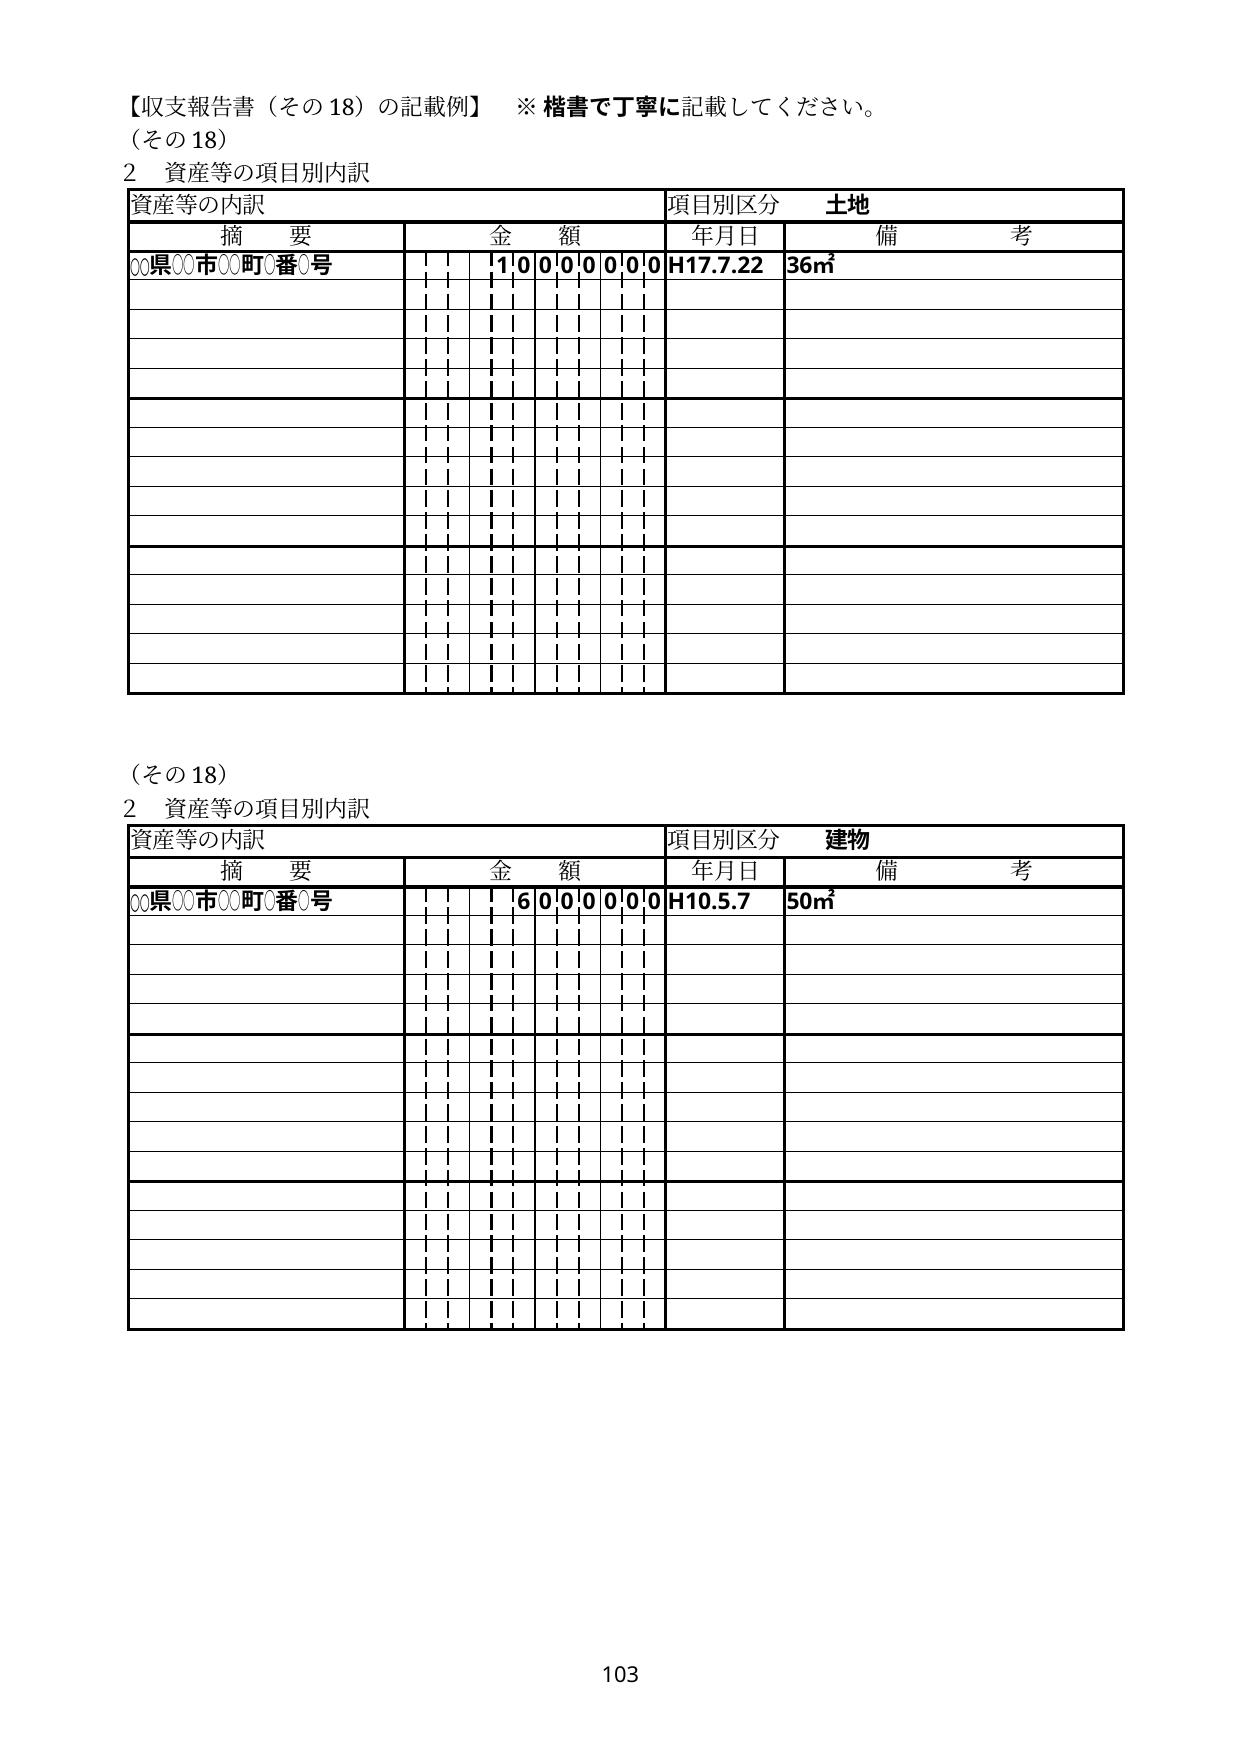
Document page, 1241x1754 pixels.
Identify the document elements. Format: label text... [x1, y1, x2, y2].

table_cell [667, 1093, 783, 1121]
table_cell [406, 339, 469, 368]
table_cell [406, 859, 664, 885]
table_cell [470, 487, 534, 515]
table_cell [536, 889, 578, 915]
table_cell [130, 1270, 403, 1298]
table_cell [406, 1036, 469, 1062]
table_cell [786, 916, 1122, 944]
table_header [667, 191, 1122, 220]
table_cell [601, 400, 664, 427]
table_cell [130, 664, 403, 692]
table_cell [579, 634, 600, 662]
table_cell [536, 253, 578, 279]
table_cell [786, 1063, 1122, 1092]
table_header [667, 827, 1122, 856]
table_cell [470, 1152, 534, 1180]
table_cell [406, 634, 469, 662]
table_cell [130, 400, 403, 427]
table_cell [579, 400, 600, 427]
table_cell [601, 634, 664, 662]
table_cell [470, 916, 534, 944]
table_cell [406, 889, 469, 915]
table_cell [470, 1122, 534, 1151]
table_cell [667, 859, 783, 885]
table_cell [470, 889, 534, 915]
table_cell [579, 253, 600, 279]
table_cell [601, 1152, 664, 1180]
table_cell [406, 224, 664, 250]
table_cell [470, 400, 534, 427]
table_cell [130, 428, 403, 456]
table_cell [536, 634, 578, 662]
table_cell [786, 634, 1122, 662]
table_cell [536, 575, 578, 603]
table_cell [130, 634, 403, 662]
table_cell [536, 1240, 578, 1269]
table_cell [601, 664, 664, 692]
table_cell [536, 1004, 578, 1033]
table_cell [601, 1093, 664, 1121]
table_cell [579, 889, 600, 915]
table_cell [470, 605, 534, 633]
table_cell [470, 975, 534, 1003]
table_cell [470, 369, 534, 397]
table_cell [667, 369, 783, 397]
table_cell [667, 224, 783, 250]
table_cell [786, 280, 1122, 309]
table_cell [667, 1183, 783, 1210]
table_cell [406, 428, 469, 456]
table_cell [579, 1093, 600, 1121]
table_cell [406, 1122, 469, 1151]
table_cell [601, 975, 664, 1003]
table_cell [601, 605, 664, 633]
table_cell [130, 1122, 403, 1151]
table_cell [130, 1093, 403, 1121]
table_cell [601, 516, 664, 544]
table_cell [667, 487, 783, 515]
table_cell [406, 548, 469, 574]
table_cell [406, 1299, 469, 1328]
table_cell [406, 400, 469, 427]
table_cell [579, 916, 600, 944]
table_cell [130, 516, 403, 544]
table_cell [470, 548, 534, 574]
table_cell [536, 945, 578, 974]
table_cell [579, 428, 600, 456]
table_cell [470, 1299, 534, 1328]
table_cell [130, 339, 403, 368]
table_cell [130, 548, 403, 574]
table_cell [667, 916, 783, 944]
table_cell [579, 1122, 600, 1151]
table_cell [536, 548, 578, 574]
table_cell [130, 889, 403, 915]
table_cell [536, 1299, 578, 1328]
text （その18） [118, 758, 1122, 791]
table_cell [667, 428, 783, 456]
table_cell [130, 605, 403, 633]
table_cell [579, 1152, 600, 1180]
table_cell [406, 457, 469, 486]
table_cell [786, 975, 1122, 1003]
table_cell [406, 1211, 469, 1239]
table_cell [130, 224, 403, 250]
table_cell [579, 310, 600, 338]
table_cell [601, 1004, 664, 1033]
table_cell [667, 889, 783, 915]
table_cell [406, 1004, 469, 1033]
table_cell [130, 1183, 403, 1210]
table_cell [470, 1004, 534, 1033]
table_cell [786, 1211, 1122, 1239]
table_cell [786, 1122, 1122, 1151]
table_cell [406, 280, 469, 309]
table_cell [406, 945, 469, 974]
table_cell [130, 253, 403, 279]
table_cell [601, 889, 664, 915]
text 【収支報告書（その18）の記載例】 ※ 楷書で丁寧に記載してください。 [118, 89, 1122, 122]
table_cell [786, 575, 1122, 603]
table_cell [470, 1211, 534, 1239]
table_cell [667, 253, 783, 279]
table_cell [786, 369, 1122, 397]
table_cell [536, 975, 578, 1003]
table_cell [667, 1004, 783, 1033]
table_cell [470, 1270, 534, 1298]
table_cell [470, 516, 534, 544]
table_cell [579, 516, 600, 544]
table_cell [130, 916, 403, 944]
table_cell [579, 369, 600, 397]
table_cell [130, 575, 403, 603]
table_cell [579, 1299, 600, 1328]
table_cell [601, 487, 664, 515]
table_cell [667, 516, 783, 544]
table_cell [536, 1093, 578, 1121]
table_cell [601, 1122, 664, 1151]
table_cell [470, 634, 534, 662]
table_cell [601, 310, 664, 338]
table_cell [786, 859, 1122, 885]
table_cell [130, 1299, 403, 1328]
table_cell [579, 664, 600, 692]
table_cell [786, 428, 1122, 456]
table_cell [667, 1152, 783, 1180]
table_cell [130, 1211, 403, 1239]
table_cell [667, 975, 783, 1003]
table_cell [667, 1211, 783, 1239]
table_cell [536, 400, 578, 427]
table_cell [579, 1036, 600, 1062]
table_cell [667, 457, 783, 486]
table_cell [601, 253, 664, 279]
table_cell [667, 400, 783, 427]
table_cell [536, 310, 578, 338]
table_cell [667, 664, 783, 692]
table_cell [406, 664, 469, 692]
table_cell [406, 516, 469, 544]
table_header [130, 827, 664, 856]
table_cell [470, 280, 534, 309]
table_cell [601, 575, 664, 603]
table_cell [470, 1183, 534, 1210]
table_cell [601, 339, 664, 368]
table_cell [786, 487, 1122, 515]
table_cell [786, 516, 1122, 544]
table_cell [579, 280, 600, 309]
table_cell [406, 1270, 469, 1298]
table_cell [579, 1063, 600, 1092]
text ２ 資産等の項目別内訳 [118, 155, 1122, 188]
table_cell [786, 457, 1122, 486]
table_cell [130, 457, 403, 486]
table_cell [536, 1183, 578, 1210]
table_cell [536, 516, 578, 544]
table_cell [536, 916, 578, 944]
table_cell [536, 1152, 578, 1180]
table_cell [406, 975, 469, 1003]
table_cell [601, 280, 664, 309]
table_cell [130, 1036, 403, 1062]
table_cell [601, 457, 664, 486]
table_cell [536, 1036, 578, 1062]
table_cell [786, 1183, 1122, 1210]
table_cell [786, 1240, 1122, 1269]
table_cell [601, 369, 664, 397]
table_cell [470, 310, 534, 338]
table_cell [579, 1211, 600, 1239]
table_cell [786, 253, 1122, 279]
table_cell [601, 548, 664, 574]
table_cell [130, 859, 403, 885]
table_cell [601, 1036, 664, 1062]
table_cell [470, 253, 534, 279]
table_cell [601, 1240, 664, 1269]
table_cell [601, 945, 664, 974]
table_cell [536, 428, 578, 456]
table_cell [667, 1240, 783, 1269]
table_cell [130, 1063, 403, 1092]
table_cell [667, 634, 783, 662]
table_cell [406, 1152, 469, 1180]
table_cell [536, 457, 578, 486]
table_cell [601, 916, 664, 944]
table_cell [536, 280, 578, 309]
text ２ 資産等の項目別内訳 [118, 791, 1122, 824]
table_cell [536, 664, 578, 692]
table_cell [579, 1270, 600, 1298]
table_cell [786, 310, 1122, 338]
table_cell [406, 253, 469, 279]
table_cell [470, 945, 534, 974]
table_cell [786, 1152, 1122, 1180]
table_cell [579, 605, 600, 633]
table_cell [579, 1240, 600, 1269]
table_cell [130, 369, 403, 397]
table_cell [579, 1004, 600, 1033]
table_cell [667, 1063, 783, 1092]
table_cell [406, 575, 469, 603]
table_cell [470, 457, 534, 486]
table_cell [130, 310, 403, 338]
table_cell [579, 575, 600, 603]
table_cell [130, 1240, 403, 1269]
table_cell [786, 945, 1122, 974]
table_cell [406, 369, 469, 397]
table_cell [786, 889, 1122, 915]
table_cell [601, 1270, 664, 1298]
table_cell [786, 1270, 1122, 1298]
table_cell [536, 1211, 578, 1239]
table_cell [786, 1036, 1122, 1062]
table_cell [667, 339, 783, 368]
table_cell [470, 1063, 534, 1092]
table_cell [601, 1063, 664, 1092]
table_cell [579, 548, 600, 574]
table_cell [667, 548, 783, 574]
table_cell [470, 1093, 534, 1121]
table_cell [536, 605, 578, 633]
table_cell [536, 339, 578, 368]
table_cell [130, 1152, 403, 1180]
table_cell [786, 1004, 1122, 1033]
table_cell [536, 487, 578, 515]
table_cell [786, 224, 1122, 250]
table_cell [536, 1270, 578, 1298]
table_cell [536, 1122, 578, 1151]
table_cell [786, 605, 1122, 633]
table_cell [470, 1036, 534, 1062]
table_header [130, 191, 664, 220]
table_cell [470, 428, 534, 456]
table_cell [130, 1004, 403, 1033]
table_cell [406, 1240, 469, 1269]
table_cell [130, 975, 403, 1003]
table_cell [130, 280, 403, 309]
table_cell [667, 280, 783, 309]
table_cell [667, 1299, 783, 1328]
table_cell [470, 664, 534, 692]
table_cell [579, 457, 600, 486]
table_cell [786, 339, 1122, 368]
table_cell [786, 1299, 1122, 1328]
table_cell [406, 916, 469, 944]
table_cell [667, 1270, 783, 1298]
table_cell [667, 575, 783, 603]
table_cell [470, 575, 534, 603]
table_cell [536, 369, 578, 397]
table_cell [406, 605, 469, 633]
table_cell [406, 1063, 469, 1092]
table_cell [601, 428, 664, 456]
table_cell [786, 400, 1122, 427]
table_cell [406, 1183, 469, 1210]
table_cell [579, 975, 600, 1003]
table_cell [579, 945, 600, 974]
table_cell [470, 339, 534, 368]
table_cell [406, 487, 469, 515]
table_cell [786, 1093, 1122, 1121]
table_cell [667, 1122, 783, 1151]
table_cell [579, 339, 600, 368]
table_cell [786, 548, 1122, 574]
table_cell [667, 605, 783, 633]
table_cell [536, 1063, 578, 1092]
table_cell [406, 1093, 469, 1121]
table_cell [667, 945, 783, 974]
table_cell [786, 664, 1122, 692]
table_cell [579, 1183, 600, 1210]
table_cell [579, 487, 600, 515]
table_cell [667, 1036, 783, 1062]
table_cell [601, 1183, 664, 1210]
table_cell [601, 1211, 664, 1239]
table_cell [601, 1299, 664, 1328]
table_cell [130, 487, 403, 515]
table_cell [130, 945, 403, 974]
text （その18） [118, 122, 1122, 155]
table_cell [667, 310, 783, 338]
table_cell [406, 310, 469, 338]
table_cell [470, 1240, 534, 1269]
